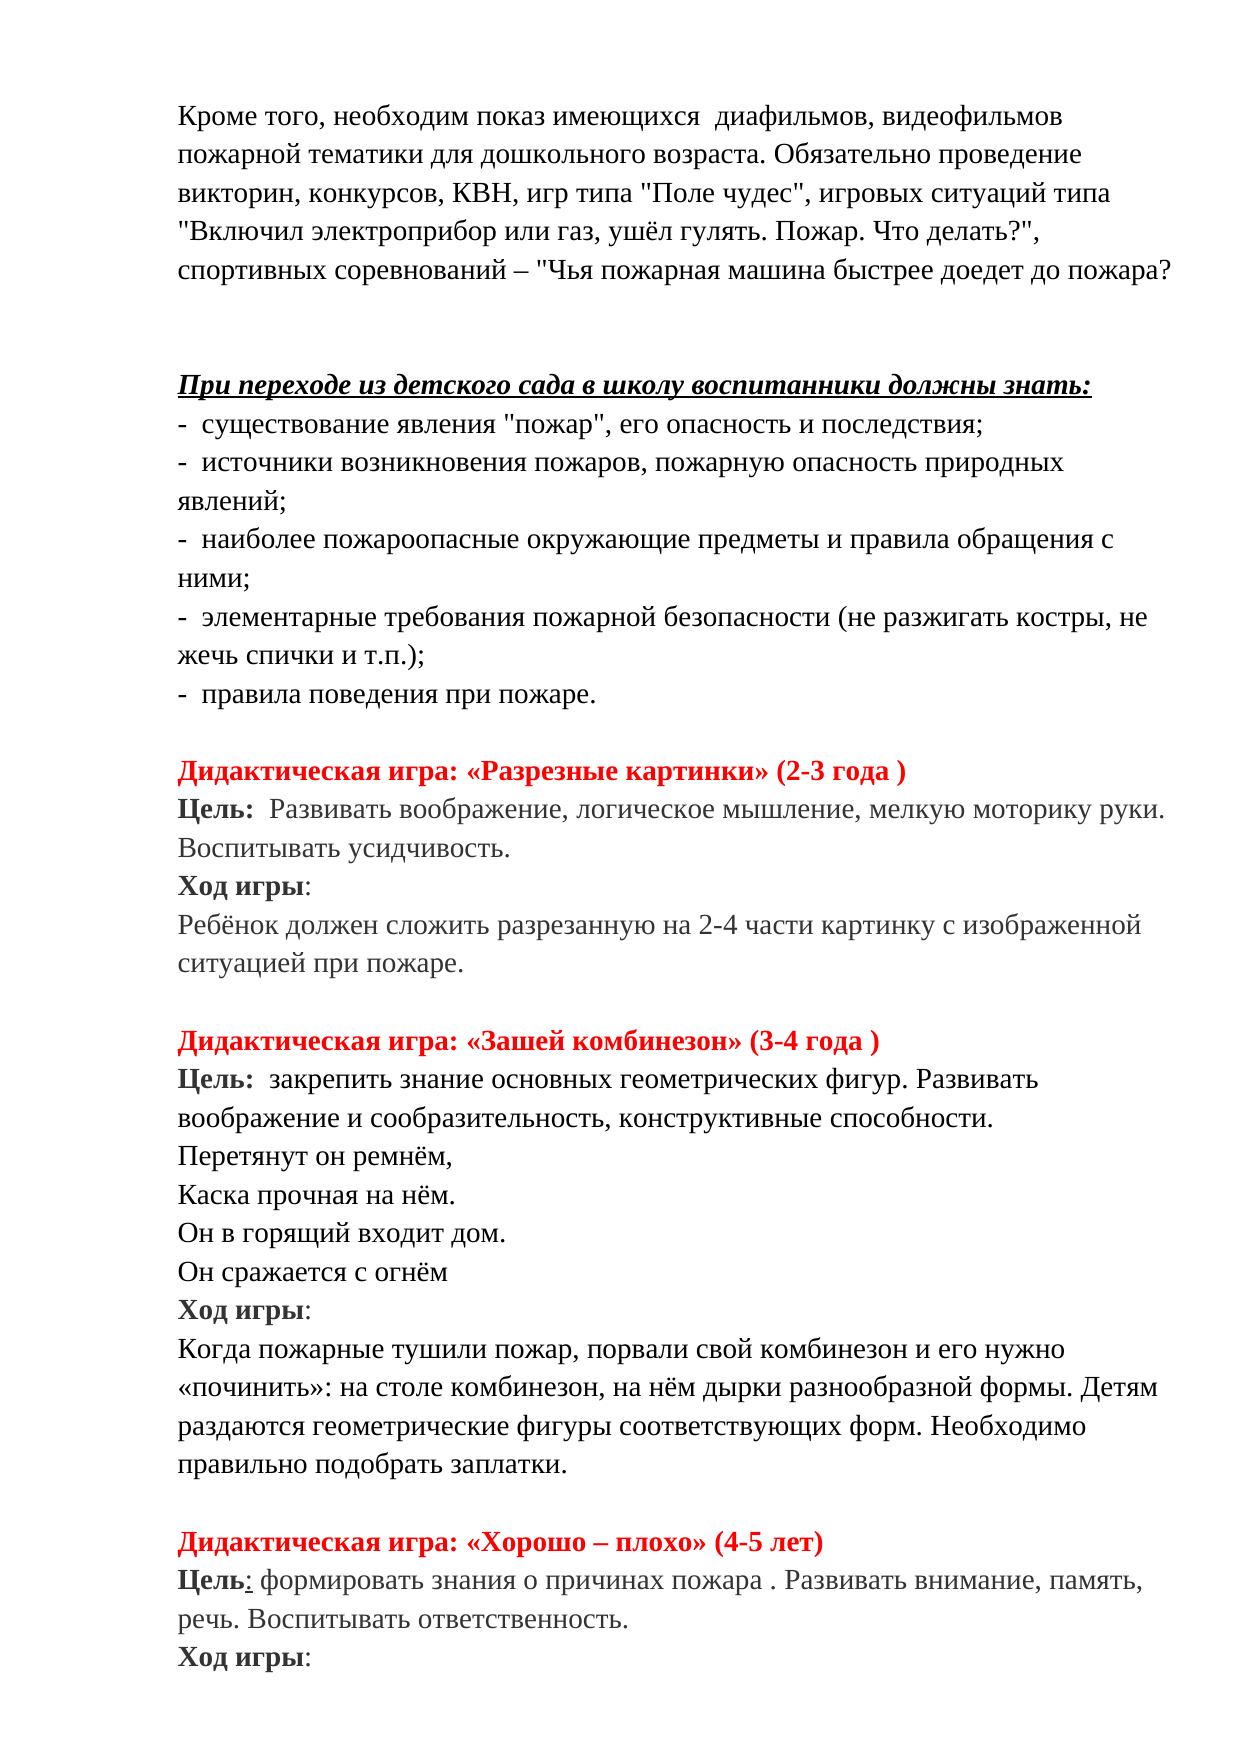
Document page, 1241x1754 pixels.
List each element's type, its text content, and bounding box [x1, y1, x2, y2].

text Цель: формировать знания о причинах пожара . Развивать внимание, память, речь. Воспитывать ответственность. [177, 1562, 1181, 1634]
text Перетянут он ремнём, [177, 1138, 1181, 1172]
text - наиболее пожароопасные окружающие предметы и правила обращения с ними; [177, 522, 1181, 594]
text Цель: Развивать воображение, логическое мышление, мелкую моторику руки. Воспитывать усидчивость. [177, 791, 1181, 863]
text Каска прочная на нём. [177, 1177, 1181, 1210]
text Ход игры: [177, 1639, 1181, 1673]
text Цель: закрепить знание основных геометрических фигур. Развивать воображение и сообразительность, конструктивные способности. [177, 1061, 1181, 1133]
text Дидактическая игра: «Хорошо – плохо» (4-5 лет) [177, 1524, 1181, 1557]
text - правила поведения при пожаре. [177, 676, 1181, 709]
text - существование явления "пожар", его опасность и последствия; [177, 406, 1181, 439]
text При переходе из детского сада в школу воспитанники должны знать: [177, 367, 1181, 401]
text Он в горящий входит дом. [177, 1215, 1181, 1249]
text - источники возникновения пожаров, пожарную опасность природных явлений; [177, 444, 1181, 517]
text Он сражается с огнём [177, 1254, 1181, 1287]
text Ход игры: [177, 1292, 1181, 1326]
text - элементарные требования пожарной безопасности (не разжигать костры, не жечь спички и т.п.); [177, 599, 1181, 671]
text Когда пожарные тушили пожар, порвали свой комбинезон и его нужно «починить»: на столе комбинезон, на нём дырки разнообразной формы. Детям раздаются геометрические фигуры соответствующих форм. Необходимо правильно подобрать заплатки. [177, 1331, 1181, 1480]
text Дидактическая игра: «Зашей комбинезон» (3-4 года ) [177, 1023, 1181, 1056]
text Ход игры: [177, 868, 1181, 902]
text Кроме того, необходим показ имеющихся диафильмов, видеофильмов пожарной тематики для дошкольного возраста. Обязательно проведение викторин, конкурсов, КВН, игр типа "Поле чудес", игровых ситуаций типа "Включил электроприбор или газ, ушёл гулять. Пожар. Что делать?", спортивных соревнований – "Чья пожарная машина быстрее доедет до пожара? [177, 98, 1181, 285]
text Ребёнок должен сложить разрезанную на 2-4 части картинку с изображенной ситуацией при пожаре. [177, 907, 1181, 979]
text Дидактическая игра: «Разрезные картинки» (2-3 года ) [177, 753, 1181, 786]
